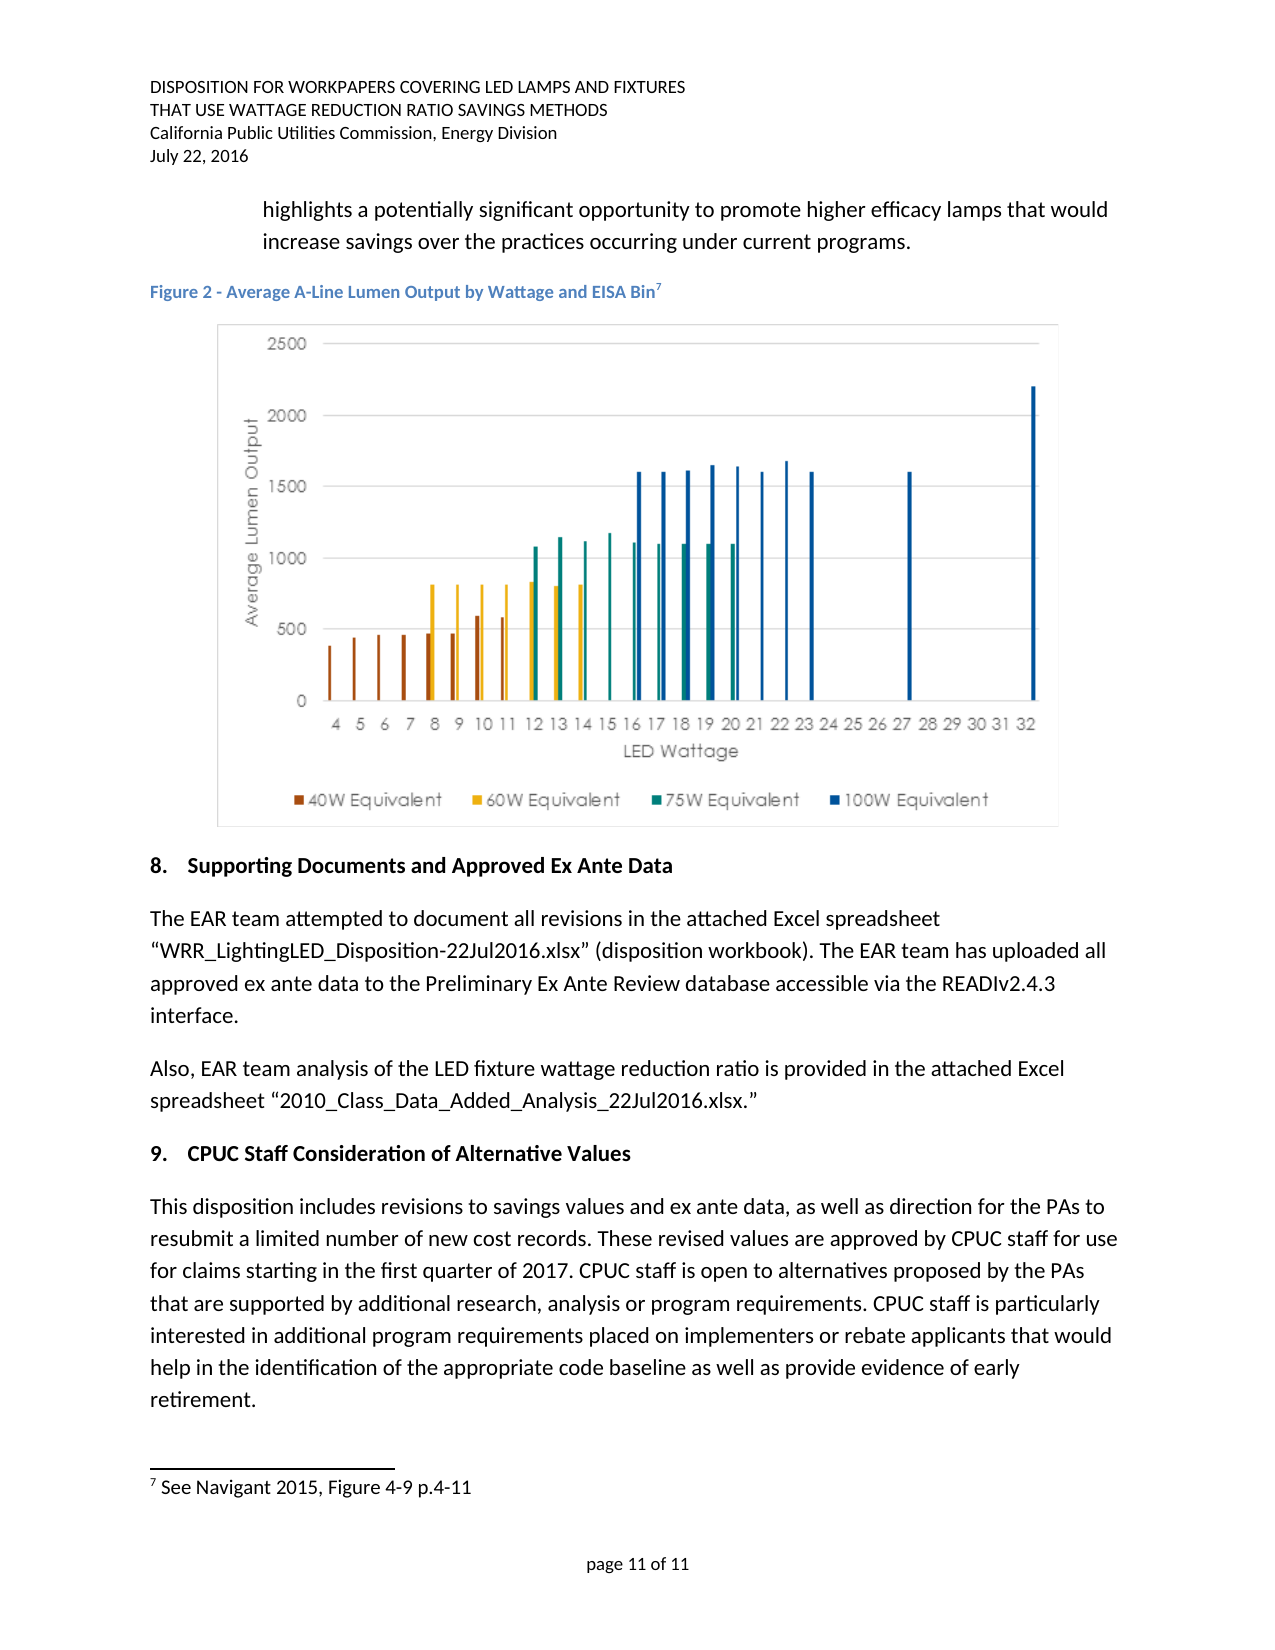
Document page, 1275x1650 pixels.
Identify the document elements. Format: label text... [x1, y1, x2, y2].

text The EAR team attempted to document all revisions in the attached Excel spreadsheet “WRR_LightingLED_Disposition-22Jul2016.xlsx” (disposition workbook). The EAR team has uploaded all approved ex ante data to the Preliminary Ex Ante Review database accessible via the READIv2.4.3 interface. [150, 904, 1125, 1029]
text 9. CPUC Staff Consideration of Alternative Values [150, 1139, 1125, 1167]
text This disposition includes revisions to savings values and ex ante data, as well as direction for the PAs to resubmit a limited number of new cost records. These revised values are approved by CPUC staff for use for claims starting in the first quarter of 2017. CPUC staff is open to alternatives proposed by the PAs that are supported by additional research, analysis or program requirements. CPUC staff is particularly interested in additional program requirements placed on implementers or rebate applicants that would help in the identification of the appropriate code baseline as well as provide evidence of early retirement. [150, 1192, 1125, 1413]
text 8. Supporting Documents and Approved Ex Ante Data [150, 851, 1125, 879]
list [225, 195, 1125, 255]
text Also, EAR team analysis of the LED fixture wattage reduction ratio is provided in the attached Excel spreadsheet “2010_Class_Data_Added_Analysis_22Jul2016.xlsx.” [150, 1054, 1125, 1114]
